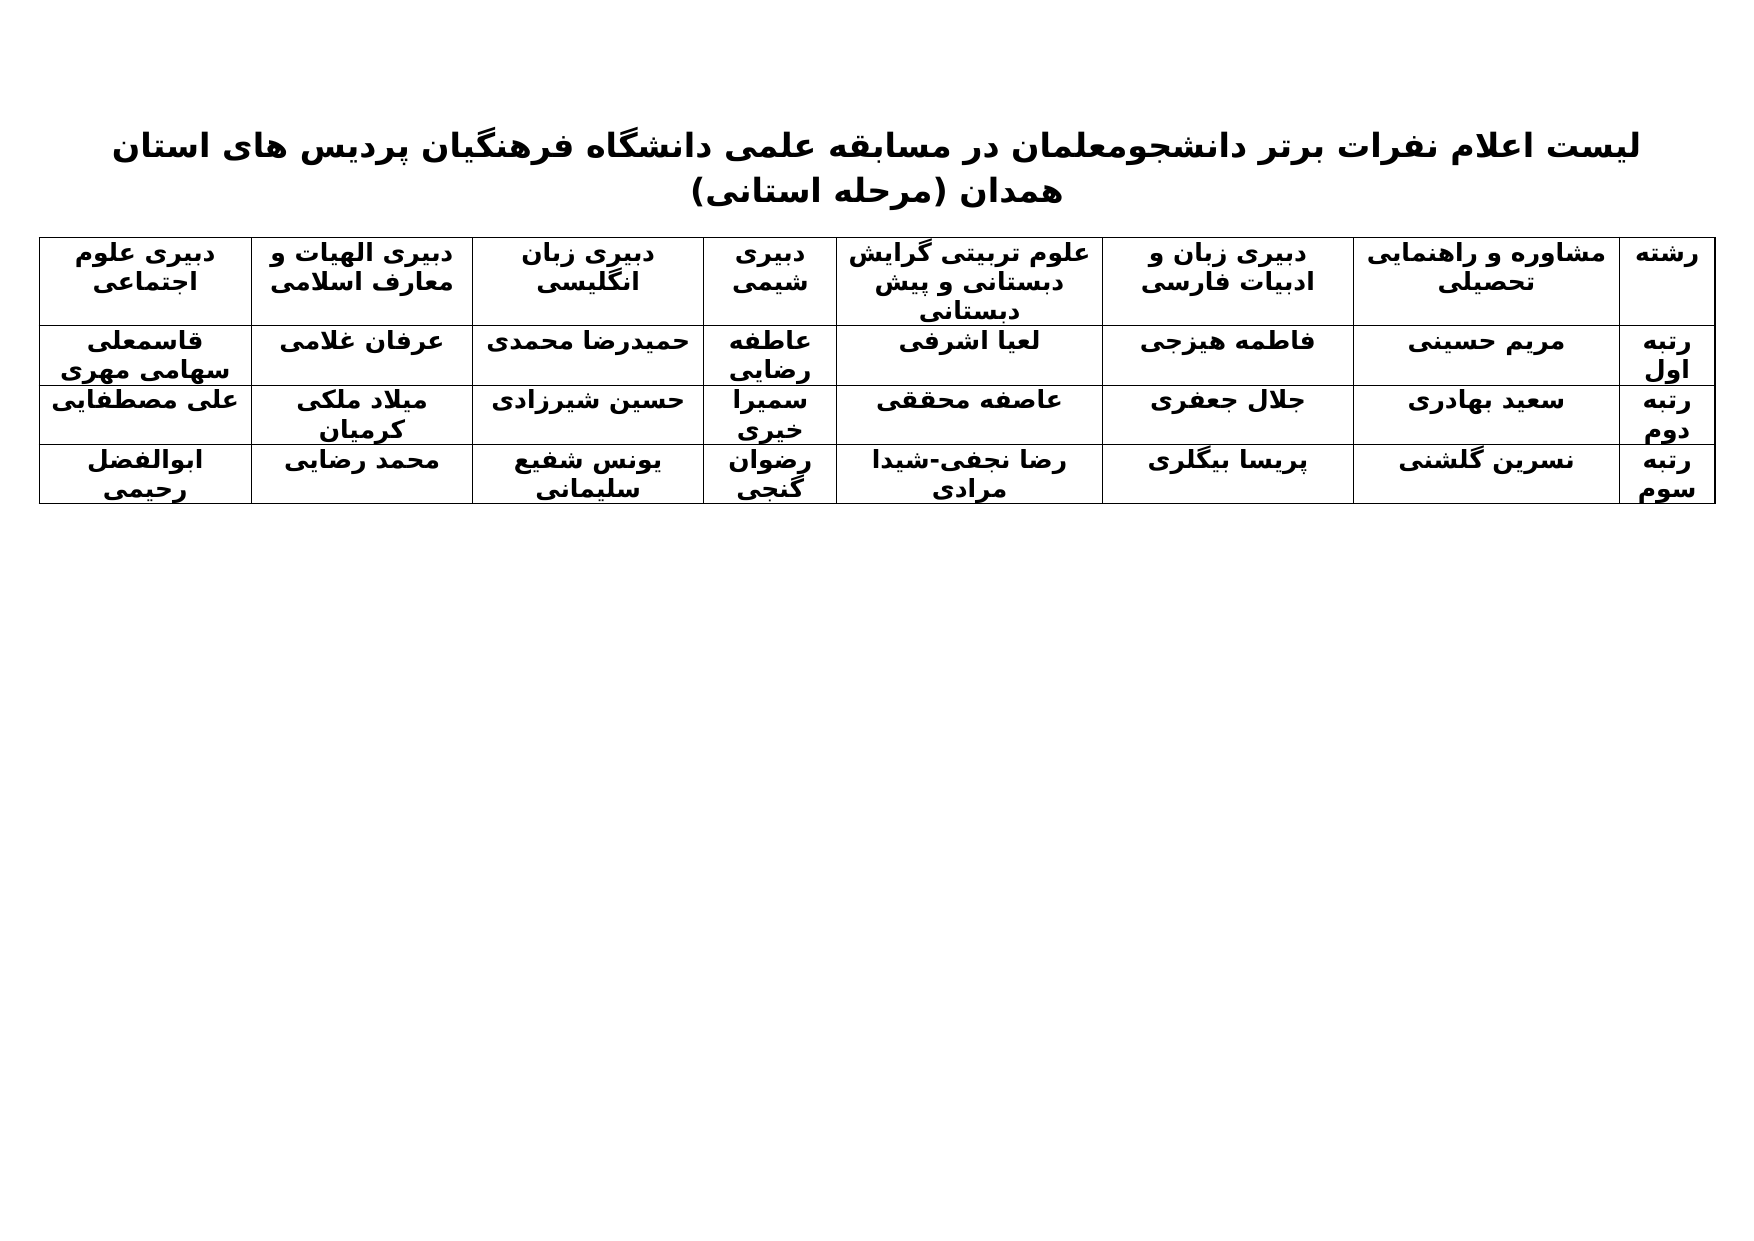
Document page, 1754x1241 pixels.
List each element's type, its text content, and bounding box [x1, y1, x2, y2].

table_cell علی مصطفایی [40, 386, 251, 444]
table_cell عرفان غلامی [252, 326, 472, 384]
table_header علوم تربیتی گرایش دبستانی و پیش دبستانی [837, 238, 1102, 325]
table_header رشته [1620, 238, 1714, 325]
table_cell یونس شفیع سلیمانی [473, 445, 703, 503]
text لیست اعلام نفرات برتر دانشجومعلمان در مسابقه علمی دانشگاه فرهنگیان پردیس های استان همدان (مرحله استانی) [59, 127, 1695, 210]
table_header دبیری شیمی [704, 238, 836, 325]
table_cell مریم حسینی [1354, 326, 1619, 384]
table_header دبیری زبان و ادبیات فارسی [1103, 238, 1353, 325]
table_cell حمیدرضا محمدی [473, 326, 703, 384]
table_cell لعیا اشرفی [837, 326, 1102, 384]
table_cell فاطمه هیزجی [1103, 326, 1353, 384]
table_header دبیری الهیات و معارف اسلامی [252, 238, 472, 325]
table_header مشاوره و راهنمایی تحصیلی [1354, 238, 1619, 325]
table_cell رتبه سوم [1620, 445, 1714, 503]
table_header دبیری زبان انگلیسی [473, 238, 703, 325]
table_cell ابوالفضل رحیمی [40, 445, 251, 503]
table_cell سمیرا خیری [704, 386, 836, 444]
table_cell محمد رضایی [252, 445, 472, 503]
table_cell عاطفه رضایی [704, 326, 836, 384]
table_cell قاسمعلی سهامی مهری [40, 326, 251, 384]
table_cell رضا نجفی-شیدا مرادی [837, 445, 1102, 503]
table_cell میلاد ملکی کرمیان [252, 386, 472, 444]
table_cell رتبه دوم [1620, 386, 1714, 444]
table_cell پریسا بیگلری [1103, 445, 1353, 503]
table_header دبیری علوم اجتماعی [40, 238, 251, 325]
table_cell رتبه اول [1620, 326, 1714, 384]
table_cell عاصفه محققی [837, 386, 1102, 444]
table_cell نسرین گلشنی [1354, 445, 1619, 503]
table_cell رضوان گنجی [704, 445, 836, 503]
table_cell سعید بهادری [1354, 386, 1619, 444]
table_cell جلال جعفری [1103, 386, 1353, 444]
table_cell حسین شیرزادی [473, 386, 703, 444]
